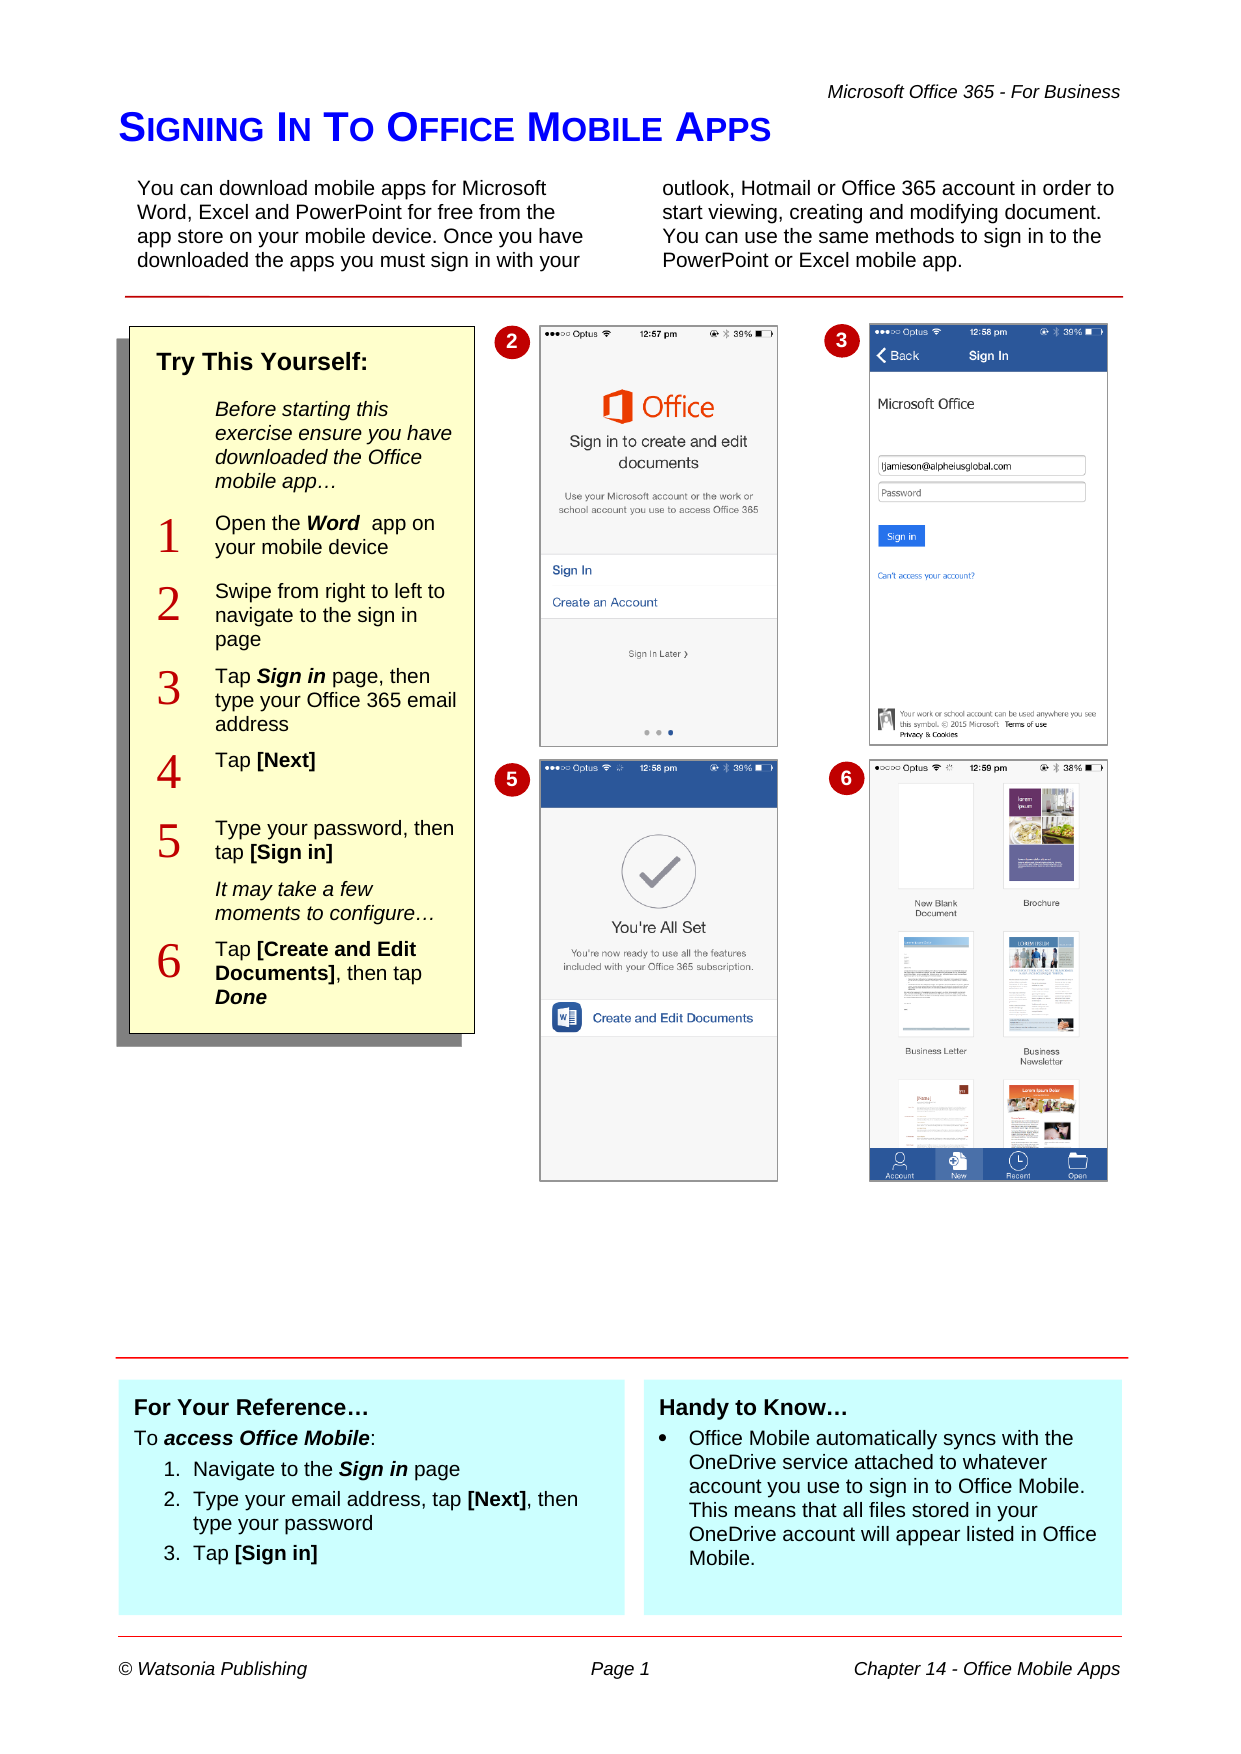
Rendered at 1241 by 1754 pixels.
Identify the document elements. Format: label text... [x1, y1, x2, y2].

picture [541, 327, 777, 746]
subtitle Signing In To Office Mobile Apps [118, 103, 1122, 151]
picture [870, 325, 1107, 744]
picture [870, 761, 1107, 1180]
picture [541, 761, 777, 1180]
